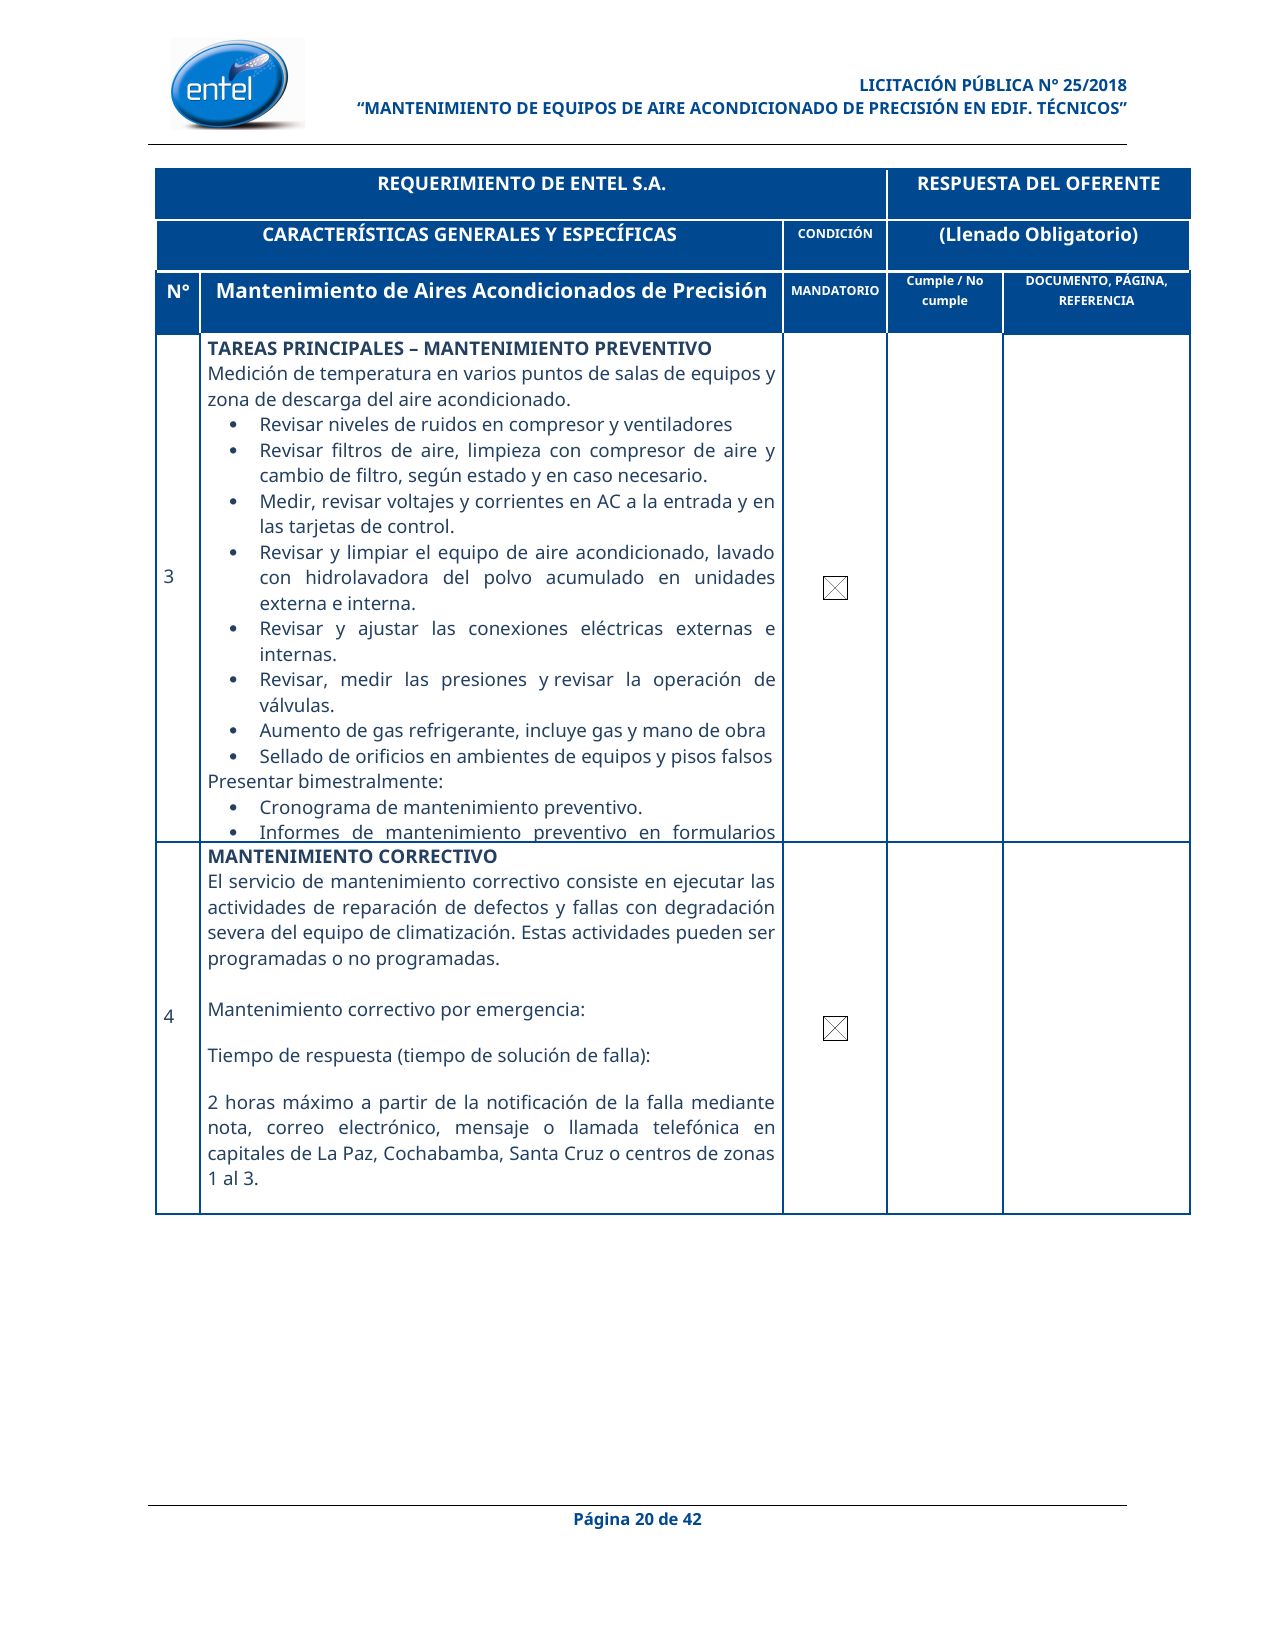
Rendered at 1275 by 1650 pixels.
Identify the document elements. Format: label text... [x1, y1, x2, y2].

table_cell [888, 335, 1002, 841]
table_cell DOCUMENTO, PÁGINA, REFERENCIA [1004, 273, 1189, 333]
table_cell CARACTERÍSTICAS GENERALES Y ESPECÍFICAS [157, 221, 782, 270]
table_cell 3 [157, 335, 199, 841]
picture [170, 38, 305, 130]
table_cell [784, 335, 886, 841]
table_header REQUERIMIENTO DE ENTEL S.A. [157, 170, 886, 219]
table_cell N° [157, 273, 199, 333]
table_cell [1004, 335, 1189, 841]
table_cell Cumple / No cumple [888, 273, 1002, 333]
table_cell [784, 843, 886, 1213]
table_cell [1004, 843, 1189, 1213]
table_cell 4 [157, 843, 199, 1213]
table_cell MANTENIMIENTO CORRECTIVO El servicio de mantenimiento correctivo consiste en ejecutar las actividades de reparación de defectos y fallas con degradación severa del equipo de climatización. Estas actividades pueden ser programadas o no programadas. Mantenimiento correctivo por emergencia: Tiempo de respuesta (tiempo de solución de falla): 2 horas máximo a partir de la notificación de la falla mediante nota, correo electrónico, mensaje o llamada telefónica en capitales de La Paz, Cochabamba, Santa Cruz o centros de zonas 1 al 3. 2 horas más tiempo de viaje desde el centro de zona para otras regionales. [201, 843, 782, 1213]
table_cell TAREAS PRINCIPALES – MANTENIMIENTO PREVENTIVO Medición de temperatura en varios puntos de salas de equipos y zona de descarga del aire acondicionado. Revisar niveles de ruidos en compresor y ventiladores Revisar filtros de aire, limpieza con compresor de aire y cambio de filtro, según estado y en caso necesario. Medir, revisar voltajes y corrientes en AC a la entrada y en las tarjetas de control. Revisar y limpiar el equipo de aire acondicionado, lavado con hidrolavadora del polvo acumulado en unidades externa e interna. Revisar y ajustar las conexiones eléctricas externas e internas. Revisar, medir las presiones y revisar la operación de válvulas. Aumento de gas refrigerante, incluye gas y mano de obra Sellado de orificios en ambientes de equipos y pisos falsos Presentar bimestralmente: Cronograma de mantenimiento preventivo. Informes de mantenimiento preventivo en formularios adecuados con la aprobación del personal técnico, hasta el día 5 del siguiente mes. Hoja de vida de cada equipo, actualizado con altas o bajas de equipos de aire acondicionado. [201, 335, 782, 841]
table_cell [888, 843, 1002, 1213]
table_cell (Llenado Obligatorio) [888, 221, 1189, 270]
table_cell MANDATORIO [784, 273, 886, 333]
table_cell Mantenimiento de Aires Acondicionados de Precisión [201, 273, 782, 333]
table_cell CONDICIÓN [784, 221, 886, 270]
table_header RESPUESTA DEL OFERENTE [888, 170, 1189, 219]
